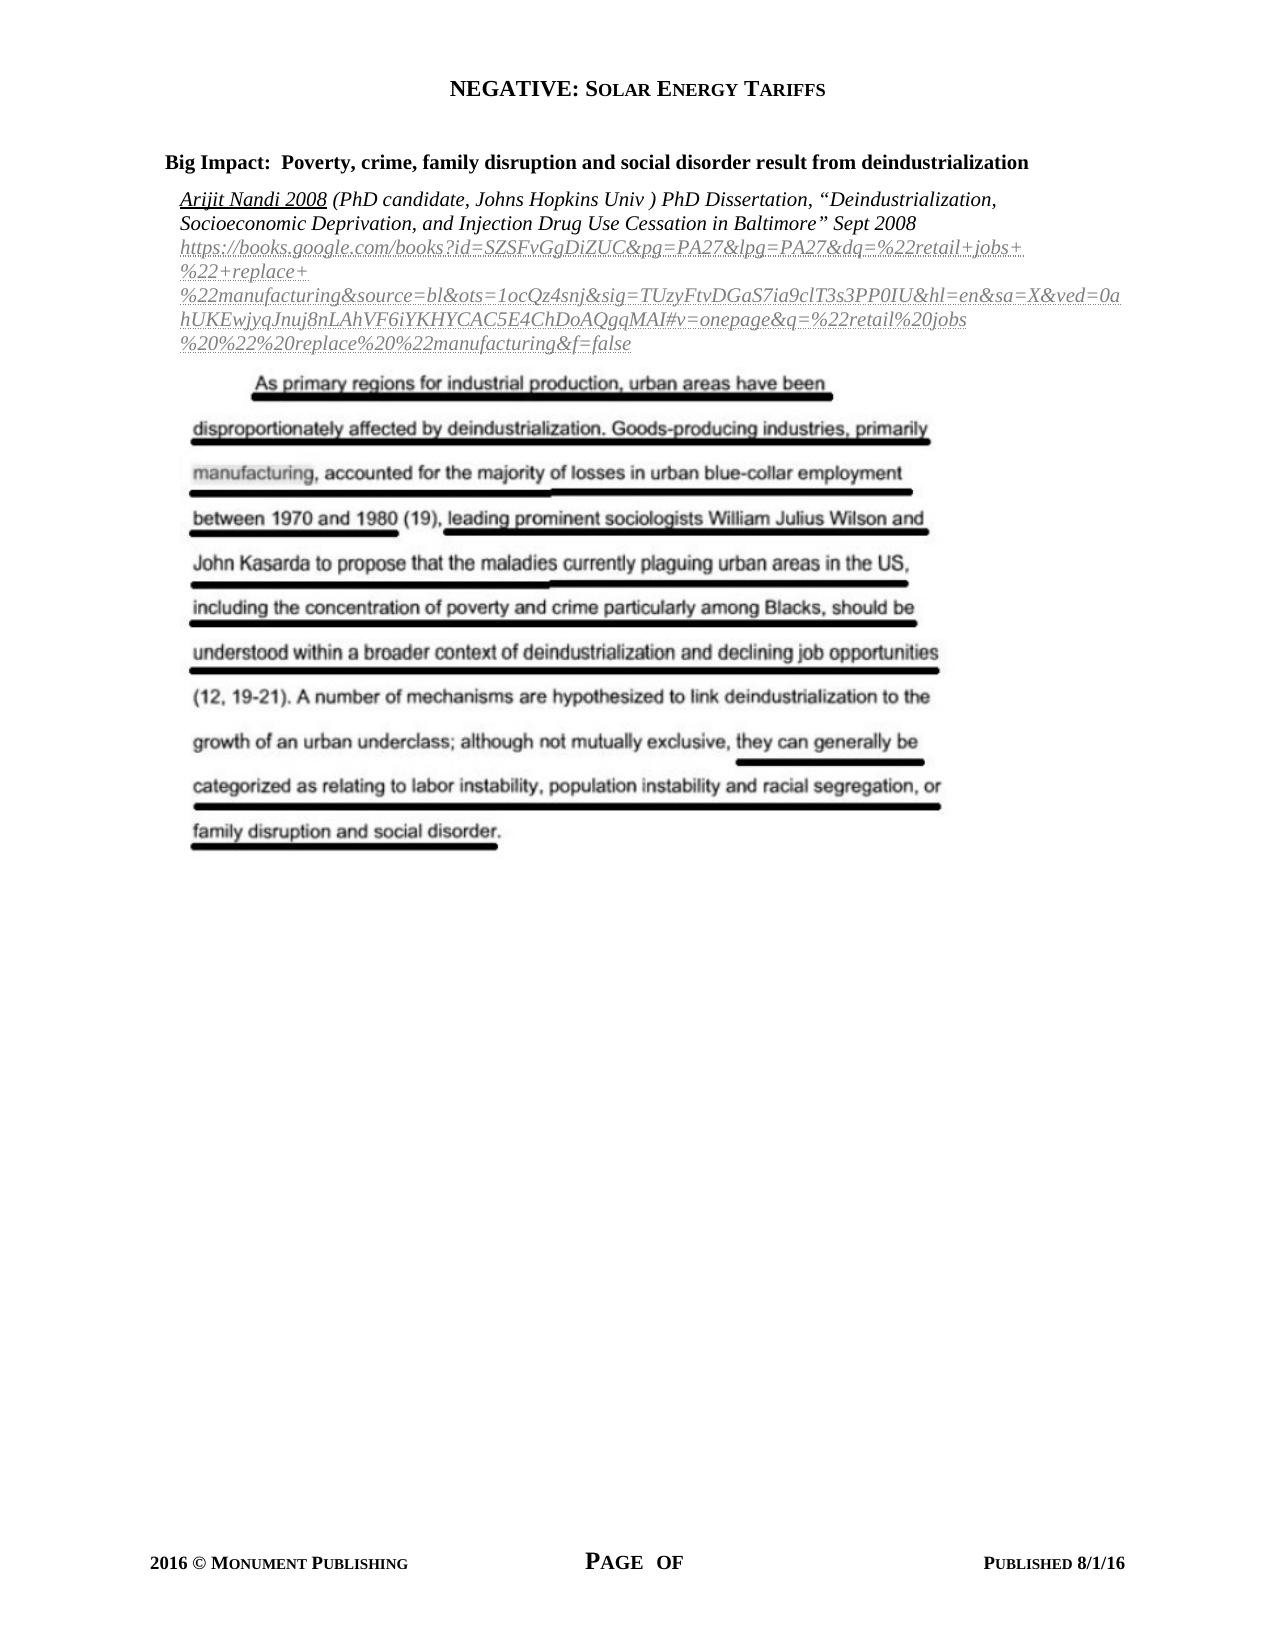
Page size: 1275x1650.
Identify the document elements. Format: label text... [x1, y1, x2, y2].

picture [180, 367, 955, 859]
text Arijit Nandi 2008 (PhD candidate, Johns Hopkins Univ ) PhD Dissertation, “Deindustrialization, Socioeconomic Deprivation, and Injection Drug Use Cessation in Baltimore” Sept 2008 https://books.google.com/books?id=SZSFvGgDiZUC&pg=PA27&lpg=PA27&dq=%22retail+jobs+%22+replace+%22manufacturing&source=bl&ots=1ocQz4snj&sig=TUzyFtvDGaS7ia9clT3s3PP0IU&hl=en&sa=X&ved=0ahUKEwjyqJnuj8nLAhVF6iYKHYCAC5E4ChDoAQgqMAI#v=onepage&q=%22retail%20jobs%20%22%20replace%20%22manufacturing&f=false [180, 187, 1125, 355]
text Big Impact: Poverty, crime, family disruption and social disorder result from deindustrialization [165, 150, 1125, 174]
